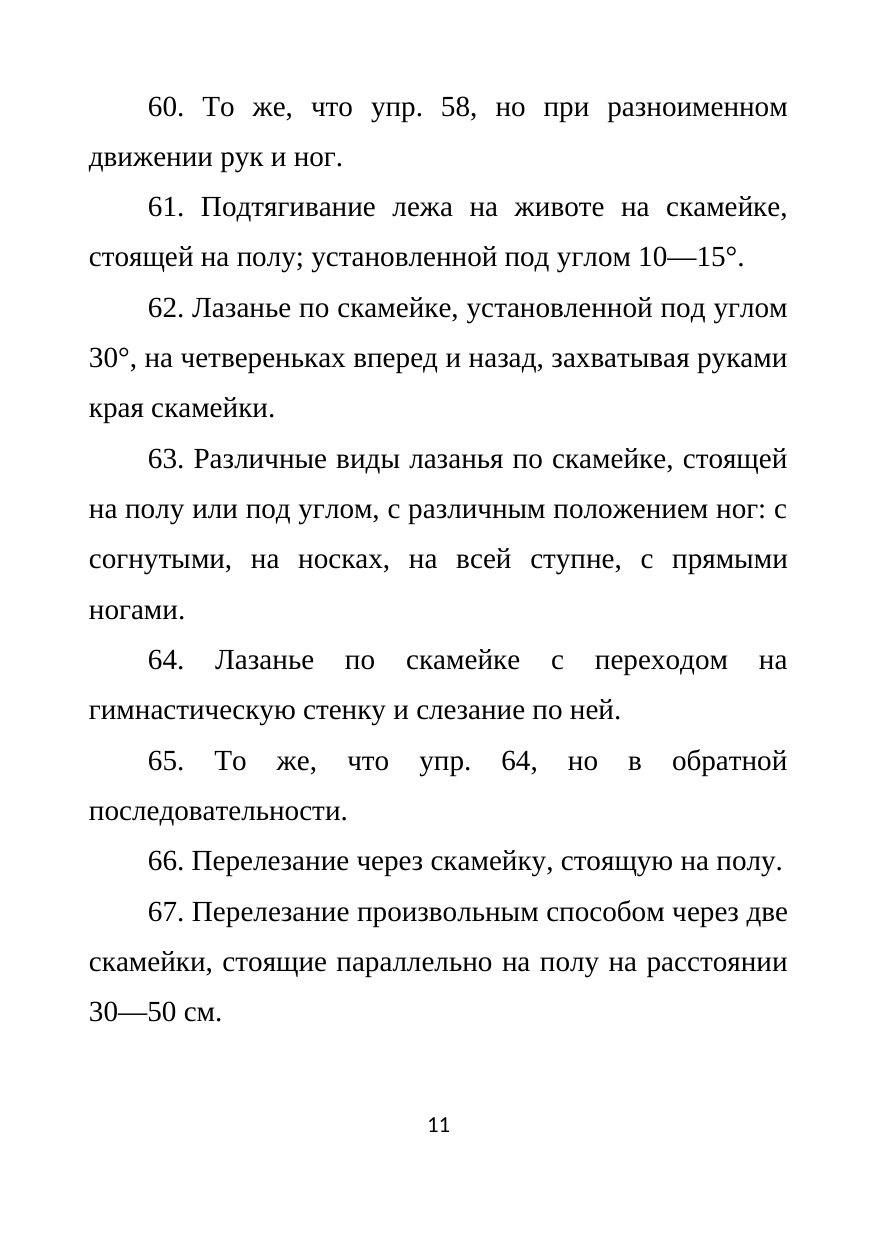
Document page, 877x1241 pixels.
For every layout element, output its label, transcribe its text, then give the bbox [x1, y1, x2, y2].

text 61. Подтягивание лежа на животе на скамейке, стоящей на полу; установленной под углом 10—15°. [89, 189, 788, 273]
text 64. Лазанье по скамейке с переходом на гимнастическую стенку и слезание по ней. [89, 642, 788, 726]
text 60. То же, что упр. 58, но при разноименном движении рук и ног. [89, 89, 788, 172]
text 62. Лазанье по скамейке, установленной под углом 30°, на четвереньках вперед и назад, захватывая руками края скамейки. [89, 290, 788, 424]
text 67. Перелезание произвольным способом через две скамейки, стоящие параллельно на полу на расстоянии 30—50 см. [89, 894, 788, 1028]
text 66. Перелезание через скамейку, стоящую на полу. [89, 843, 788, 877]
text 65. То же, что упр. 64, но в обратной последовательности. [89, 743, 788, 827]
text 63. Различные виды лазанья по скамейке, стоящей на полу или под углом, с различным положением ног: с согнутыми, на носках, на всей ступне, с прямыми ногами. [89, 441, 788, 625]
